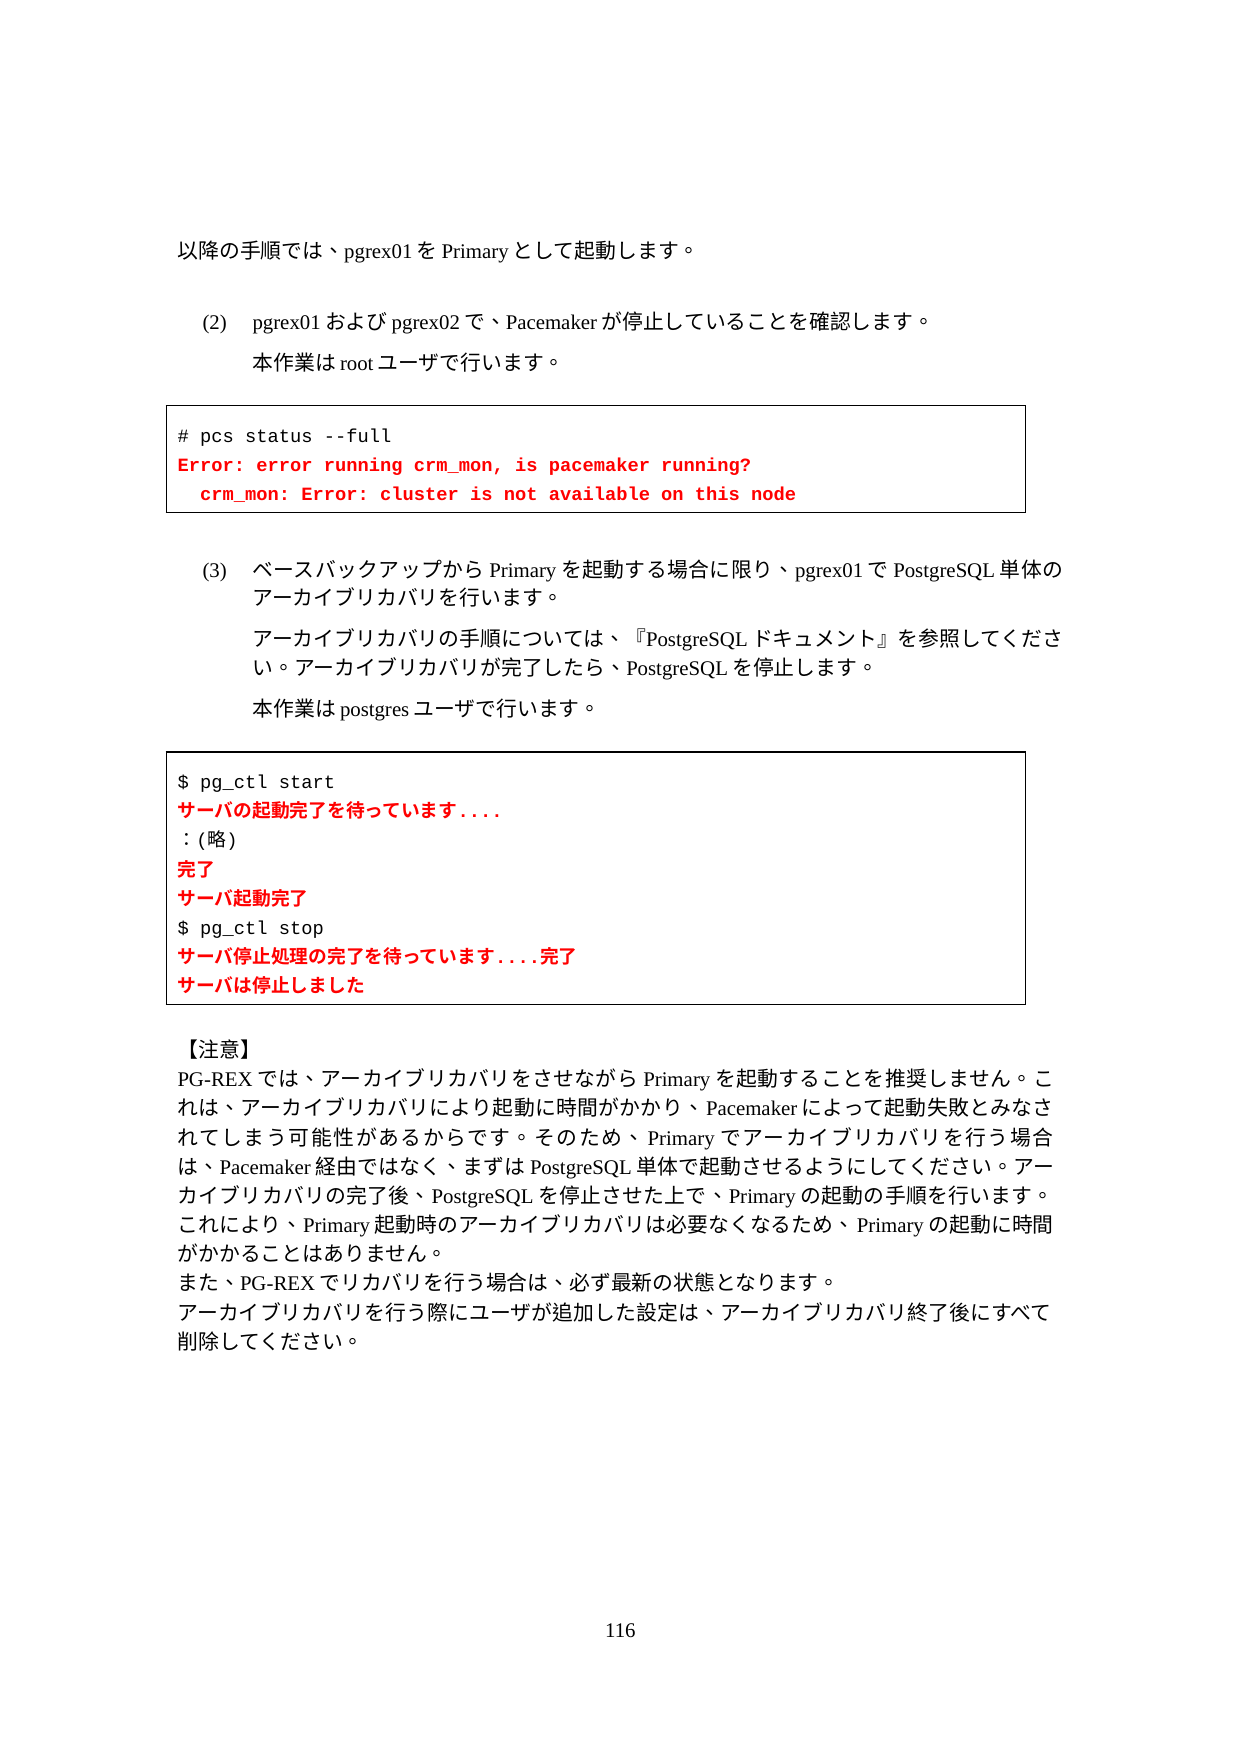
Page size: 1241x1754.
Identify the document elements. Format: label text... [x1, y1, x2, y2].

list 本作業はpostgresユーザで行います。 [202, 694, 1063, 722]
text PG-REXでは、アーカイブリカバリをさせながらPrimaryを起動することを推奨しません。これは、アーカイブリカバリにより起動に時間がかかり、Pacemakerによって起動失敗とみなされてしまう可能性があるからです。そのため、Primaryでアーカイブリカバリを行う場合は、Pacemaker経由ではなく、まずはPostgreSQL単体で起動させるようにしてください。アーカイブリカバリの完了後、PostgreSQLを停止させた上で、Primaryの起動の手順を行います。これにより、Primary起動時のアーカイブリカバリは必要なくなるため、Primaryの起動に時間がかかることはありません。 [177, 1063, 1054, 1268]
list pgrex01およびpgrex02で、Pacemakerが停止していることを確認します。 [202, 307, 1063, 335]
list ベースバックアップからPrimaryを起動する場合に限り、pgrex01でPostgreSQL単体のアーカイブリカバリを行います。 [202, 555, 1063, 612]
list 本作業はrootユーザで行います。 [202, 348, 1063, 376]
list アーカイブリカバリの手順については、『PostgreSQLドキュメント』を参照してください。アーカイブリカバリが完了したら、PostgreSQLを停止します。 [202, 624, 1063, 681]
table_header $ pg_ctl start サーバの起動完了を待っています.... ：(略) 完了 サーバ起動完了 $ pg_ctl stop サーバ停止処理の完了を待っています....完了 サーバは停止しました [167, 753, 1025, 1004]
text 【注意】 [177, 1034, 1054, 1063]
text アーカイブリカバリを行う際にユーザが追加した設定は、アーカイブリカバリ終了後にすべて削除してください。 [177, 1297, 1054, 1355]
table_header # pcs status --full Error: error running crm_mon, is pacemaker running? crm_mon: Error: cluster is not available on this node [167, 406, 1025, 512]
text また、PG-REXでリカバリを行う場合は、必ず最新の状態となります。 [177, 1268, 1054, 1297]
text 以降の手順では、pgrex01をPrimaryとして起動します。 [177, 236, 1054, 265]
